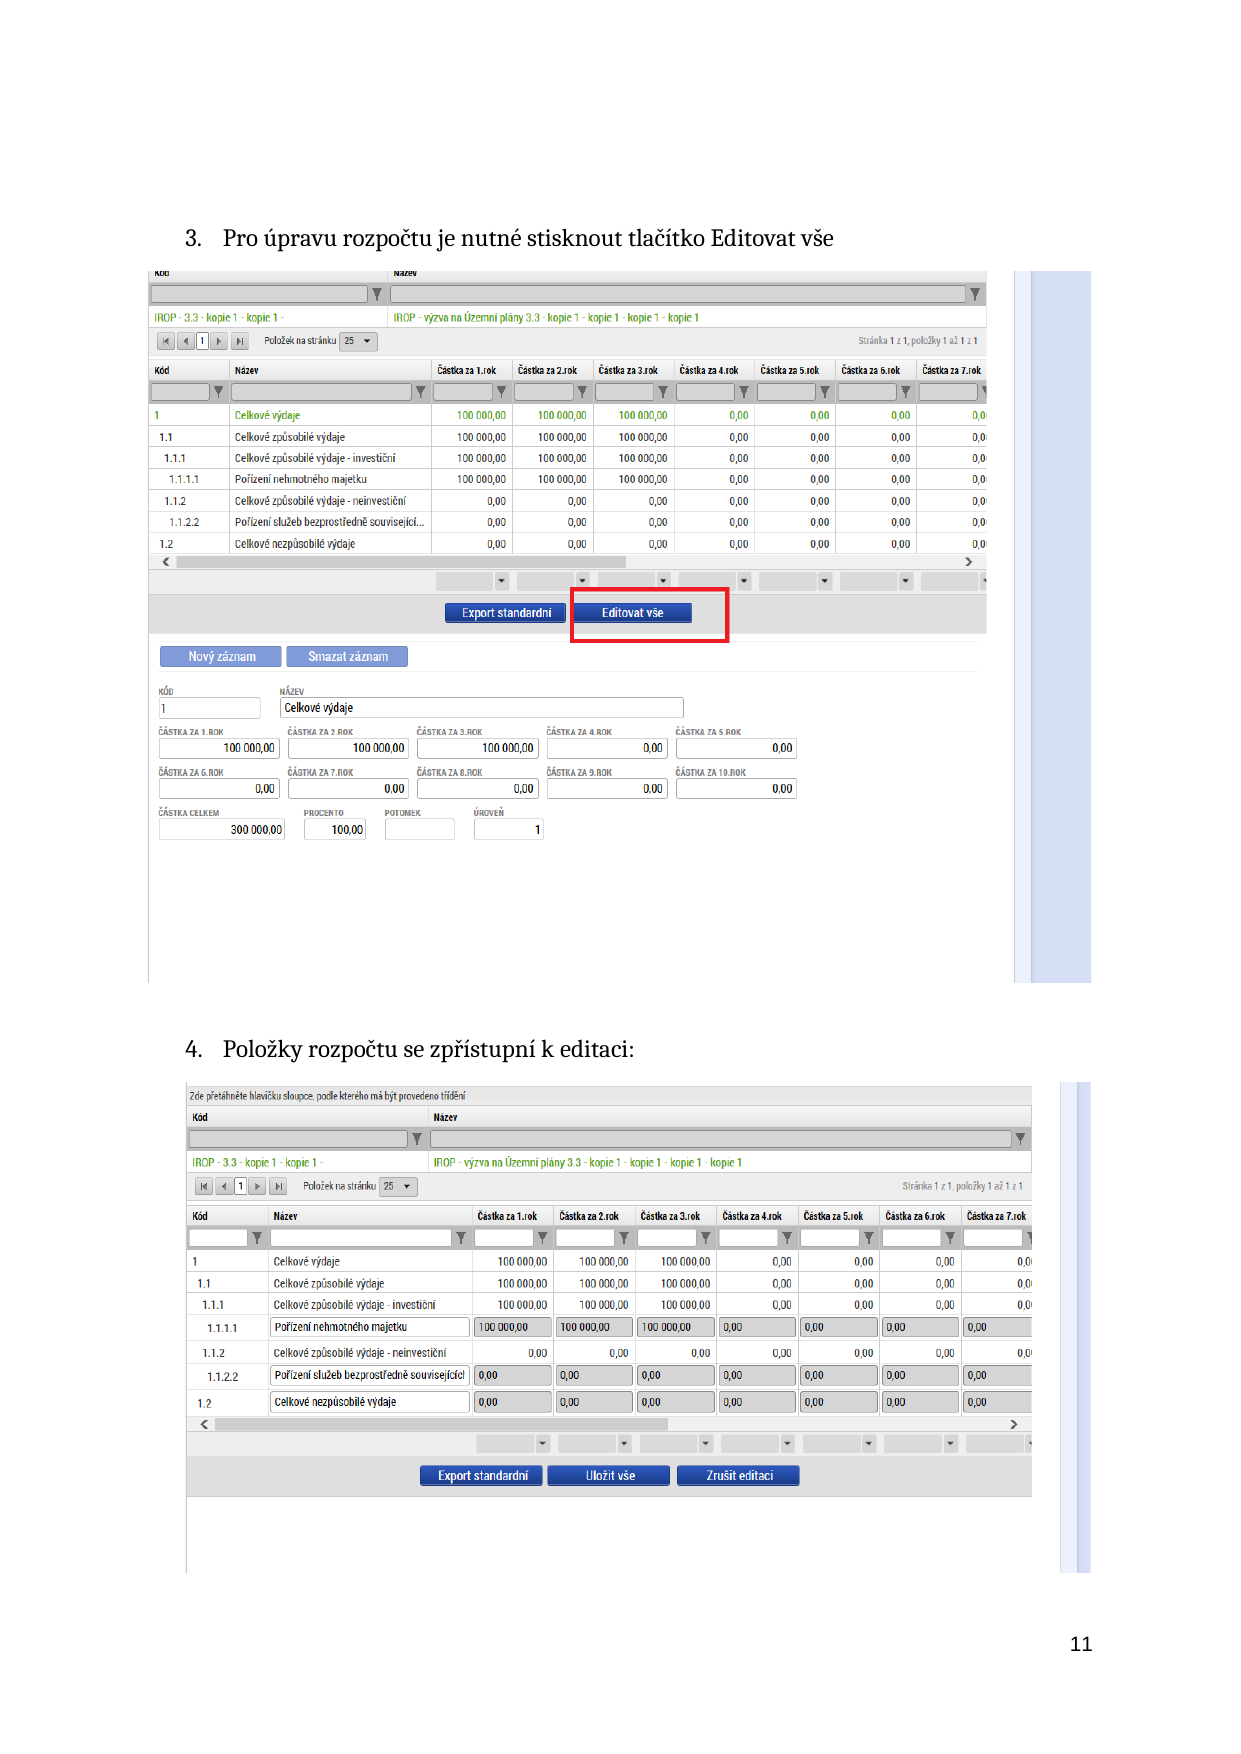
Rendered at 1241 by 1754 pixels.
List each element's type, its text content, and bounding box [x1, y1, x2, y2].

picture [147, 271, 1092, 983]
list Položky rozpočtu se zpřístupní k editaci: [185, 1035, 1093, 1063]
list Pro úpravu rozpočtu je nutné stisknout tlačítko Editovat vše [185, 223, 1093, 252]
picture [185, 1082, 1091, 1573]
